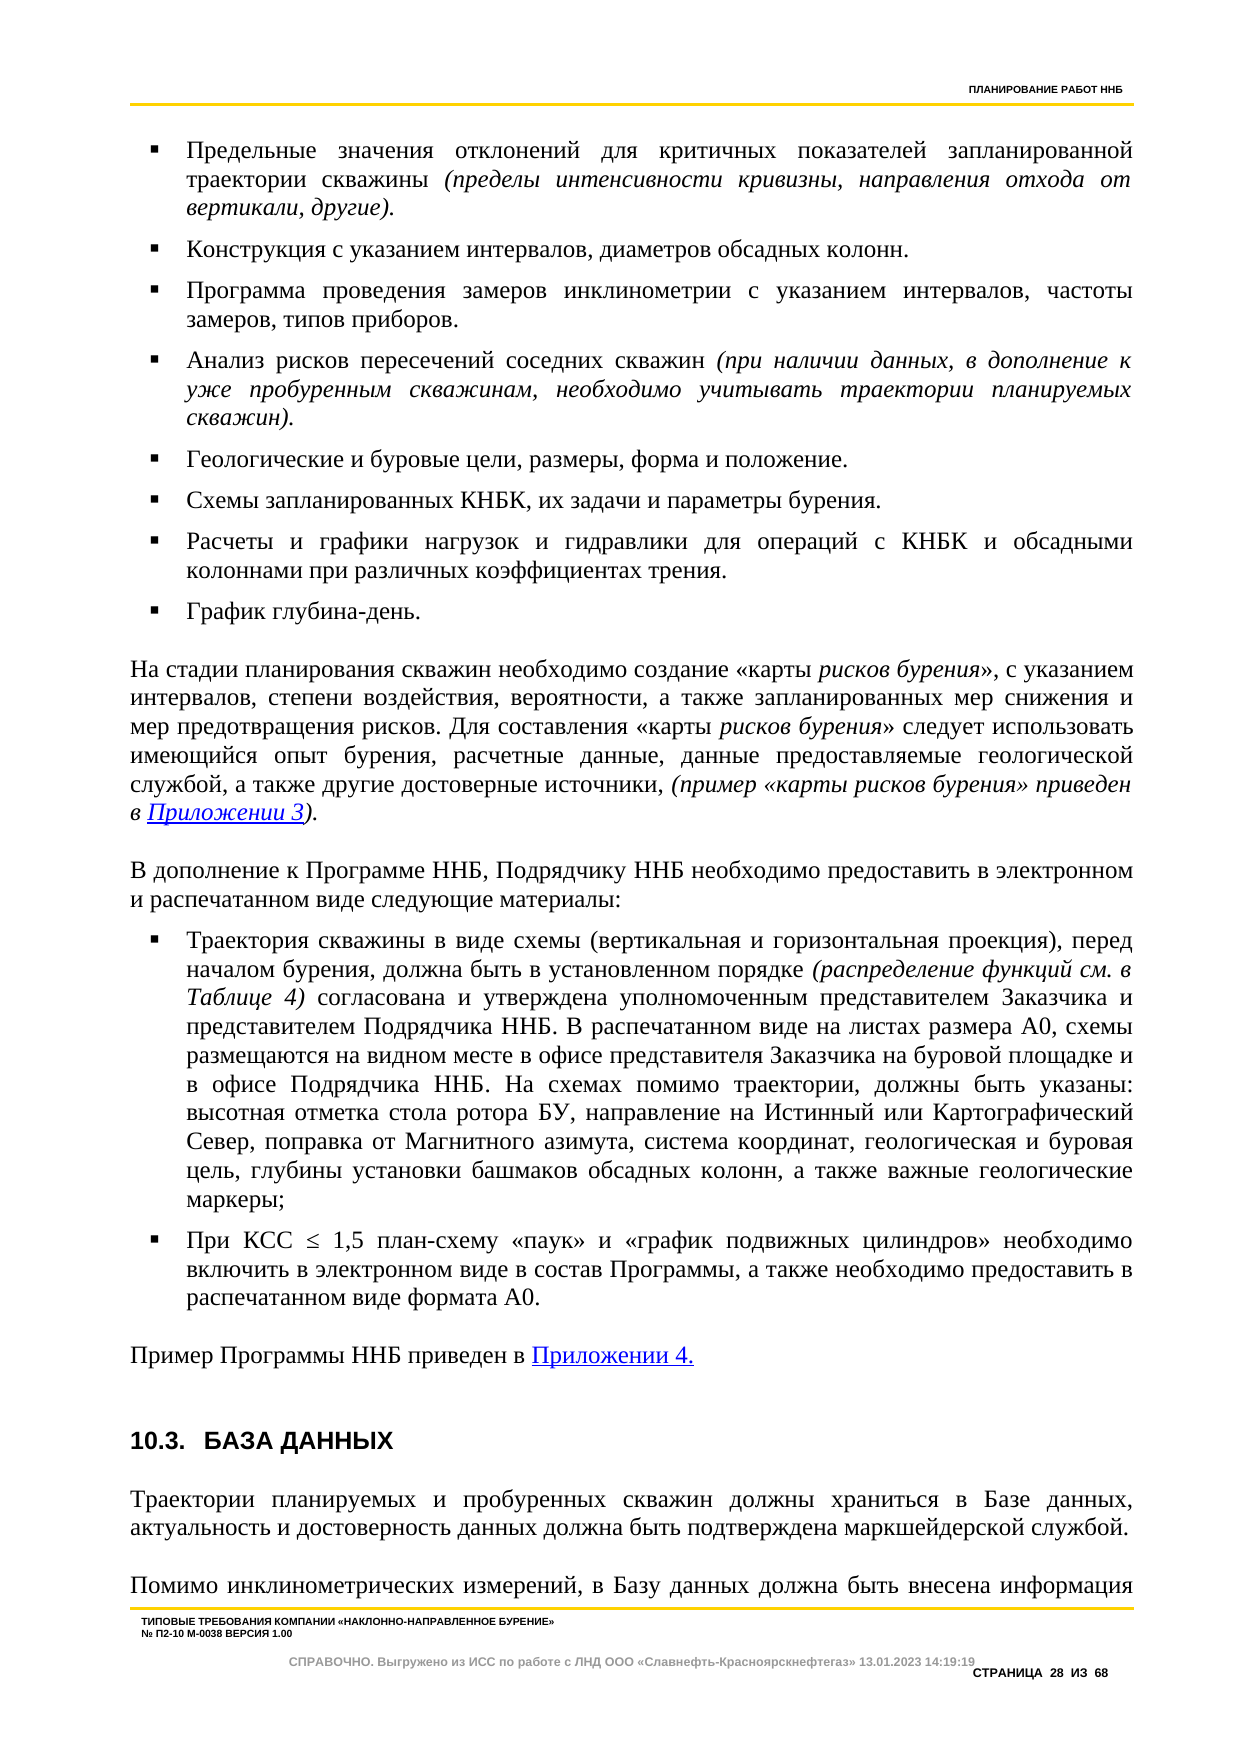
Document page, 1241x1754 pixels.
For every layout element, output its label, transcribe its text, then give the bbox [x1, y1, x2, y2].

list График глубина-день. [149, 596, 1134, 625]
list Конструкция с указанием интервалов, диаметров обсадных колонн. [149, 234, 1134, 262]
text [130, 1570, 1134, 1599]
list Траектория скважины в виде схемы (вертикальная и горизонтальная проекция), перед началом бурения, должна быть в установленном порядке (распределение функций см. в Таблице 4) согласована и утверждена уполномоченным представителем Заказчика и представителем Подрядчика ННБ. В распечатанном виде на листах размера А0, схемы размещаются на видном месте в офисе представителя Заказчика на буровой площадке и в офисе Подрядчика ННБ. На схемах помимо траектории, должны быть указаны: высотная отметка стола ротора БУ, направление на Истинный или Картографический Север, поправка от Магнитного азимута, система координат, геологическая и буровая цель, глубины установки башмаков обсадных колонн, а также важные геологические маркеры; [149, 925, 1134, 1212]
list Схемы запланированных КНБК, их задачи и параметры бурения. [149, 485, 1134, 514]
text Траектории планируемых и пробуренных скважин должны храниться в Базе данных, актуальность и достоверность данных должна быть подтверждена маркшейдерской службой. [130, 1484, 1134, 1541]
list Программа проведения замеров инклинометрии с указанием интервалов, частоты замеров, типов приборов. [149, 275, 1134, 332]
text В дополнение к Программе ННБ, Подрядчику ННБ необходимо предоставить в электронном и распечатанном виде следующие материалы: [130, 855, 1134, 912]
list Предельные значения отклонений для критичных показателей запланированной траектории скважины (пределы интенсивности кривизны, направления отхода от вертикали, другие). [149, 135, 1134, 221]
list Расчеты и графики нагрузок и гидравлики для операций с КНБК и обсадными колоннами при различных коэффициентах трения. [149, 526, 1134, 584]
list Анализ рисков пересечений соседних скважин (при наличии данных, в дополнение к уже пробуренным скважинам, необходимо учитывать траектории планируемых скважин). [149, 345, 1134, 431]
list При КСС ≤ 1,5 план-схему «паук» и «график подвижных цилиндров» необходимо включить в электронном виде в состав Программы, а также необходимо предоставить в распечатанном виде формата А0. [149, 1225, 1134, 1311]
list БАЗА ДАННЫХ [130, 1426, 1134, 1455]
text На стадии планирования скважин необходимо создание «карты рисков бурения», с указанием интервалов, степени воздействия, вероятности, а также запланированных мер снижения и мер предотвращения рисков. Для составления «карты рисков бурения» следует использовать имеющийся опыт бурения, расчетные данные, данные предоставляемые геологической службой, а также другие достоверные источники, (пример «карты рисков бурения» приведен в Приложении 3). [130, 654, 1134, 826]
list Геологические и буровые цели, размеры, форма и положение. [149, 444, 1134, 472]
text Пример Программы ННБ приведен в Приложении 4. [130, 1340, 1134, 1369]
